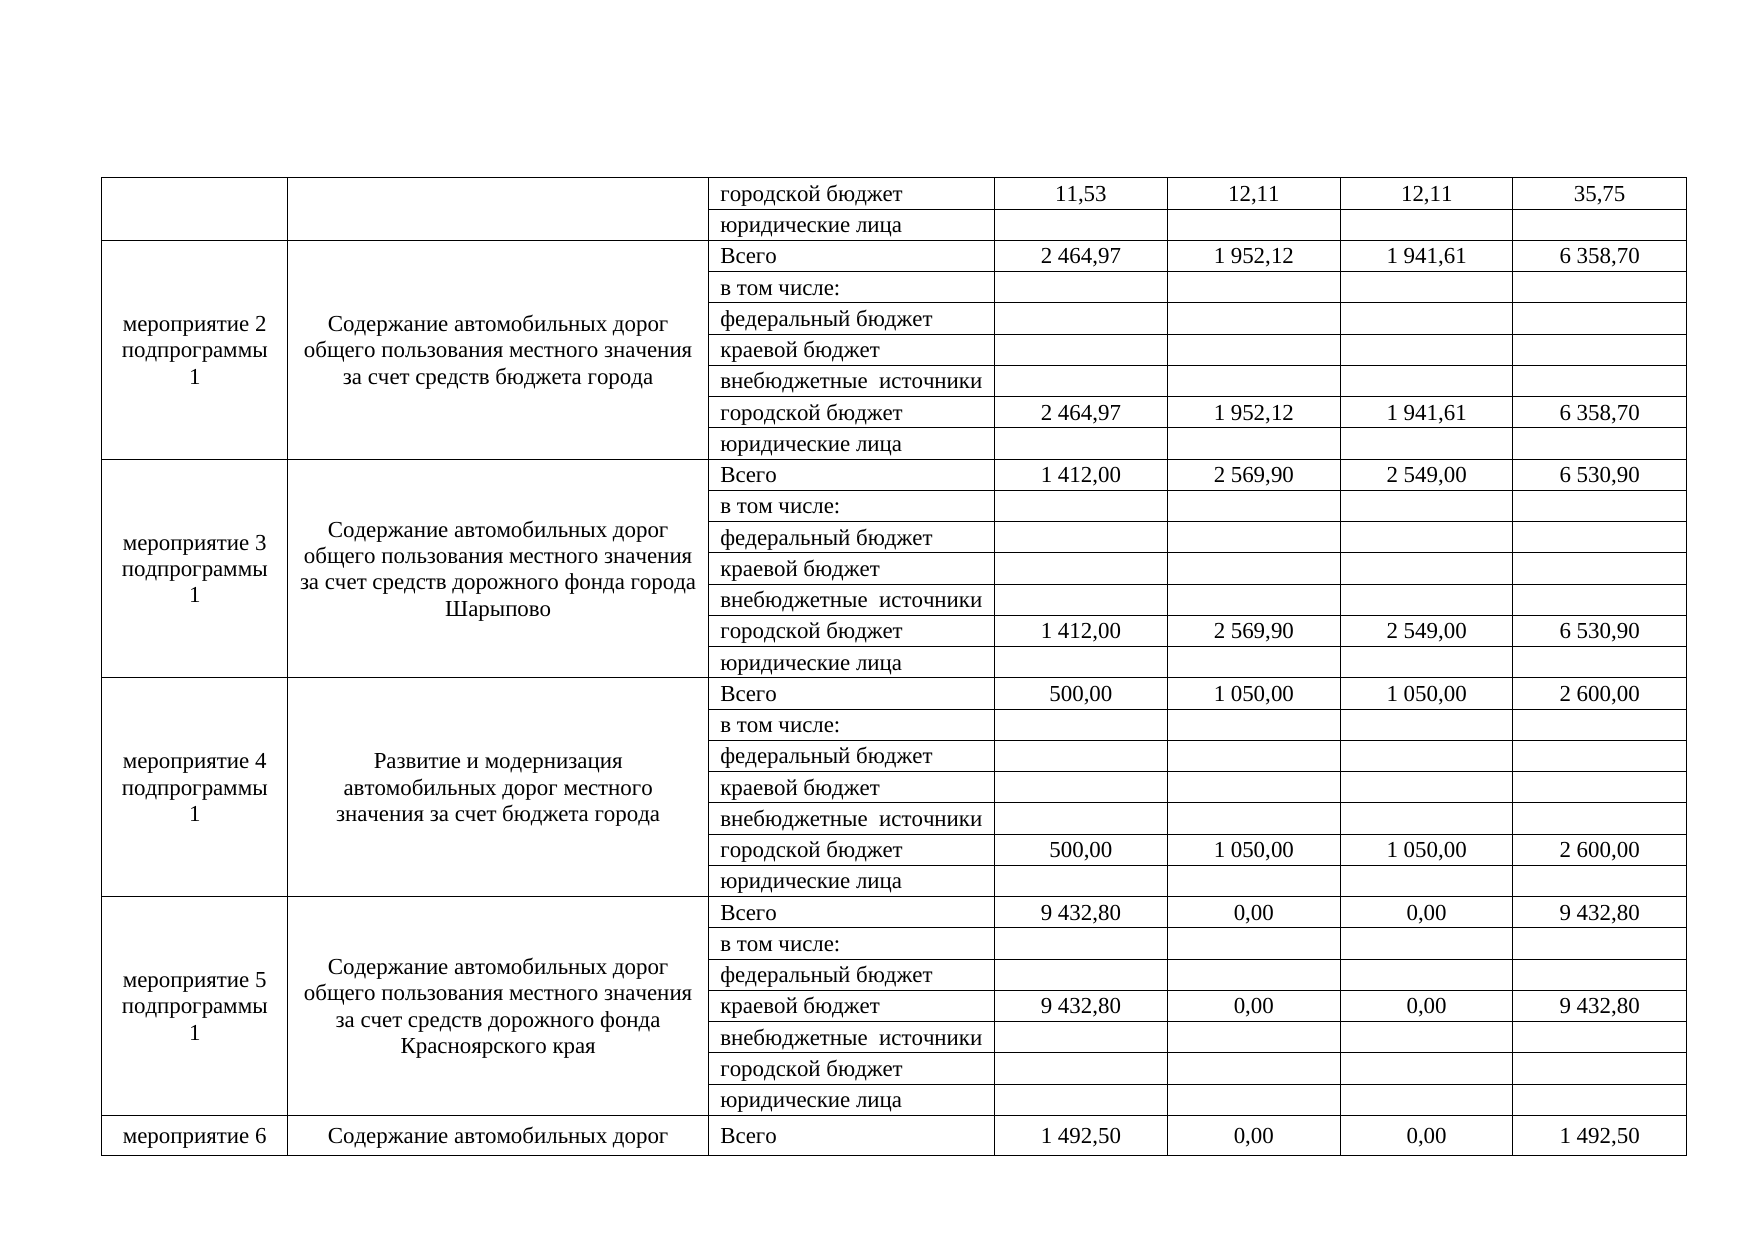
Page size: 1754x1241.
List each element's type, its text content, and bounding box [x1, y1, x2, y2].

table_cell мероприятие 5 подпрограммы 1 [102, 897, 287, 1115]
table_cell [995, 866, 1167, 896]
table_cell [995, 1022, 1167, 1052]
table_cell 0,00 [1341, 1116, 1512, 1155]
table_cell [995, 803, 1167, 833]
table_cell 1 492,50 [1513, 1116, 1686, 1155]
table_cell 9 432,80 [995, 897, 1167, 927]
table_cell 1 050,00 [1168, 678, 1340, 708]
table_cell [995, 741, 1167, 771]
table_cell в том числе: [709, 928, 994, 958]
table_cell 1 412,00 [995, 460, 1167, 490]
table_cell [1513, 585, 1686, 615]
table_cell [1341, 272, 1512, 302]
table_cell [995, 335, 1167, 365]
table_cell [1168, 491, 1340, 521]
table_cell [995, 428, 1167, 458]
table_cell 12,11 [1341, 178, 1512, 208]
table_cell [1341, 772, 1512, 802]
table_cell [1168, 710, 1340, 740]
table_cell 2 569,90 [1168, 460, 1340, 490]
table_cell 2 569,90 [1168, 616, 1340, 646]
table_cell 2 549,00 [1341, 460, 1512, 490]
table_cell юридические лица [709, 866, 994, 896]
table_cell мероприятие 3 подпрограммы 1 [102, 460, 287, 677]
table_cell [995, 210, 1167, 240]
table_cell [1341, 303, 1512, 333]
table_cell городской бюджет [709, 397, 994, 427]
table_cell [1513, 366, 1686, 396]
table_cell [995, 491, 1167, 521]
table_cell [1168, 522, 1340, 552]
table_cell 6 530,90 [1513, 460, 1686, 490]
table_cell 1 050,00 [1341, 678, 1512, 708]
table_cell краевой бюджет [709, 553, 994, 583]
table_cell 12,11 [1168, 178, 1340, 208]
table_cell [1168, 960, 1340, 990]
table_cell [1513, 803, 1686, 833]
table_cell краевой бюджет [709, 335, 994, 365]
table_cell [1341, 1053, 1512, 1083]
table_cell 1 412,00 [995, 616, 1167, 646]
table_cell [1168, 366, 1340, 396]
table_cell [1168, 803, 1340, 833]
table_cell [995, 272, 1167, 302]
table_cell юридические лица [709, 647, 994, 677]
table_cell [1513, 741, 1686, 771]
table_cell [1341, 1022, 1512, 1052]
table_cell [1513, 522, 1686, 552]
table_cell внебюджетные источники [709, 803, 994, 833]
table_cell 2 549,00 [1341, 616, 1512, 646]
table_cell Содержание автомобильных дорог общего пользования местного значения за счет средств дорожного фонда города Шарыпово [288, 460, 708, 677]
table_cell городской бюджет [709, 178, 994, 208]
table_cell [995, 960, 1167, 990]
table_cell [102, 1116, 287, 1155]
table_cell 1 492,50 [995, 1116, 1167, 1155]
table_cell [1341, 335, 1512, 365]
table_cell [1513, 1022, 1686, 1052]
table_cell [1513, 928, 1686, 958]
table_cell [995, 710, 1167, 740]
table_cell 9 432,80 [995, 991, 1167, 1021]
table_cell [995, 928, 1167, 958]
table_cell [995, 366, 1167, 396]
table_cell [1513, 772, 1686, 802]
table_cell [1168, 772, 1340, 802]
table_cell [1341, 741, 1512, 771]
table_cell [1168, 272, 1340, 302]
table_cell 9 432,80 [1513, 897, 1686, 927]
table_cell [1168, 1085, 1340, 1115]
table_cell [1513, 335, 1686, 365]
table_cell [1168, 585, 1340, 615]
table_cell [995, 522, 1167, 552]
table_cell 0,00 [1341, 897, 1512, 927]
table_cell [1341, 553, 1512, 583]
table_cell юридические лица [709, 210, 994, 240]
table_cell 500,00 [995, 678, 1167, 708]
table_cell Развитие и модернизация автомобильных дорог местного значения за счет бюджета города [288, 678, 708, 896]
table_cell [1168, 741, 1340, 771]
table_cell [995, 1085, 1167, 1115]
table_cell 2 600,00 [1513, 678, 1686, 708]
table_cell 1 050,00 [1341, 835, 1512, 865]
table_cell [1168, 928, 1340, 958]
table_cell [1168, 428, 1340, 458]
table_cell [1513, 491, 1686, 521]
table_cell 0,00 [1168, 897, 1340, 927]
table_cell [995, 1053, 1167, 1083]
table_cell [1513, 1053, 1686, 1083]
table_cell [1341, 1085, 1512, 1115]
table_cell [1341, 866, 1512, 896]
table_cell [288, 1116, 708, 1155]
table_cell мероприятие 4 подпрограммы 1 [102, 678, 287, 896]
table_cell [1513, 553, 1686, 583]
table_cell 1 050,00 [1168, 835, 1340, 865]
table_cell в том числе: [709, 272, 994, 302]
table_cell [1341, 960, 1512, 990]
table_cell [1168, 335, 1340, 365]
table_cell 0,00 [1168, 1116, 1340, 1155]
table_cell [1513, 428, 1686, 458]
table_cell Всего [709, 460, 994, 490]
table_cell 9 432,80 [1513, 991, 1686, 1021]
table_cell Всего [709, 1116, 994, 1155]
table_cell [1341, 928, 1512, 958]
table_cell 1 952,12 [1168, 397, 1340, 427]
table_cell 11,53 [995, 178, 1167, 208]
table_cell городской бюджет [709, 1053, 994, 1083]
table_cell 6 530,90 [1513, 616, 1686, 646]
table_cell федеральный бюджет [709, 741, 994, 771]
table_cell [1168, 1022, 1340, 1052]
table_cell 0,00 [1341, 991, 1512, 1021]
table_cell 0,00 [1168, 991, 1340, 1021]
table_cell 35,75 [1513, 178, 1686, 208]
table_cell юридические лица [709, 428, 994, 458]
table_cell [1341, 428, 1512, 458]
table_cell [1341, 647, 1512, 677]
table_cell городской бюджет [709, 616, 994, 646]
table_cell [1513, 647, 1686, 677]
table_cell Всего [709, 678, 994, 708]
table_cell 2 464,97 [995, 241, 1167, 271]
table_cell 1 941,61 [1341, 397, 1512, 427]
table_cell городской бюджет [709, 835, 994, 865]
table_cell [995, 303, 1167, 333]
table_cell [1168, 303, 1340, 333]
table_cell юридические лица [709, 1085, 994, 1115]
table_cell 1 941,61 [1341, 241, 1512, 271]
table_cell 2 600,00 [1513, 835, 1686, 865]
table_cell [995, 553, 1167, 583]
table_cell 1 952,12 [1168, 241, 1340, 271]
table_cell [995, 772, 1167, 802]
table_cell 6 358,70 [1513, 397, 1686, 427]
table_cell [1341, 710, 1512, 740]
table_cell 2 464,97 [995, 397, 1167, 427]
table_cell внебюджетные источники [709, 1022, 994, 1052]
table_cell краевой бюджет [709, 991, 994, 1021]
table_cell [1513, 272, 1686, 302]
table_cell [1341, 366, 1512, 396]
table_cell 500,00 [995, 835, 1167, 865]
table_cell внебюджетные источники [709, 366, 994, 396]
table_cell [1168, 866, 1340, 896]
table_cell [995, 647, 1167, 677]
table_cell [1513, 303, 1686, 333]
table_cell Содержание автомобильных дорог общего пользования местного значения за счет средств дорожного фонда Красноярского края [288, 897, 708, 1115]
table_cell федеральный бюджет [709, 522, 994, 552]
table_cell Всего [709, 241, 994, 271]
table_cell [1341, 210, 1512, 240]
table_cell в том числе: [709, 491, 994, 521]
table_cell [1168, 553, 1340, 583]
table_cell [1168, 1053, 1340, 1083]
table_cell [288, 241, 708, 458]
table_cell [1513, 710, 1686, 740]
table_cell [1513, 960, 1686, 990]
table_cell [1168, 210, 1340, 240]
table_cell федеральный бюджет [709, 960, 994, 990]
table_cell мероприятие 2 подпрограммы 1 [102, 241, 287, 458]
table_cell [1341, 585, 1512, 615]
table_cell [1513, 1085, 1686, 1115]
table_cell [1513, 866, 1686, 896]
table_cell [1168, 647, 1340, 677]
table_cell [1513, 210, 1686, 240]
table_cell [1341, 491, 1512, 521]
table_cell федеральный бюджет [709, 303, 994, 333]
table_cell Всего [709, 897, 994, 927]
table_cell краевой бюджет [709, 772, 994, 802]
table_cell внебюджетные источники [709, 585, 994, 615]
table_cell [1341, 522, 1512, 552]
table_cell 6 358,70 [1513, 241, 1686, 271]
table_cell в том числе: [709, 710, 994, 740]
table_cell [1341, 803, 1512, 833]
table_cell [995, 585, 1167, 615]
